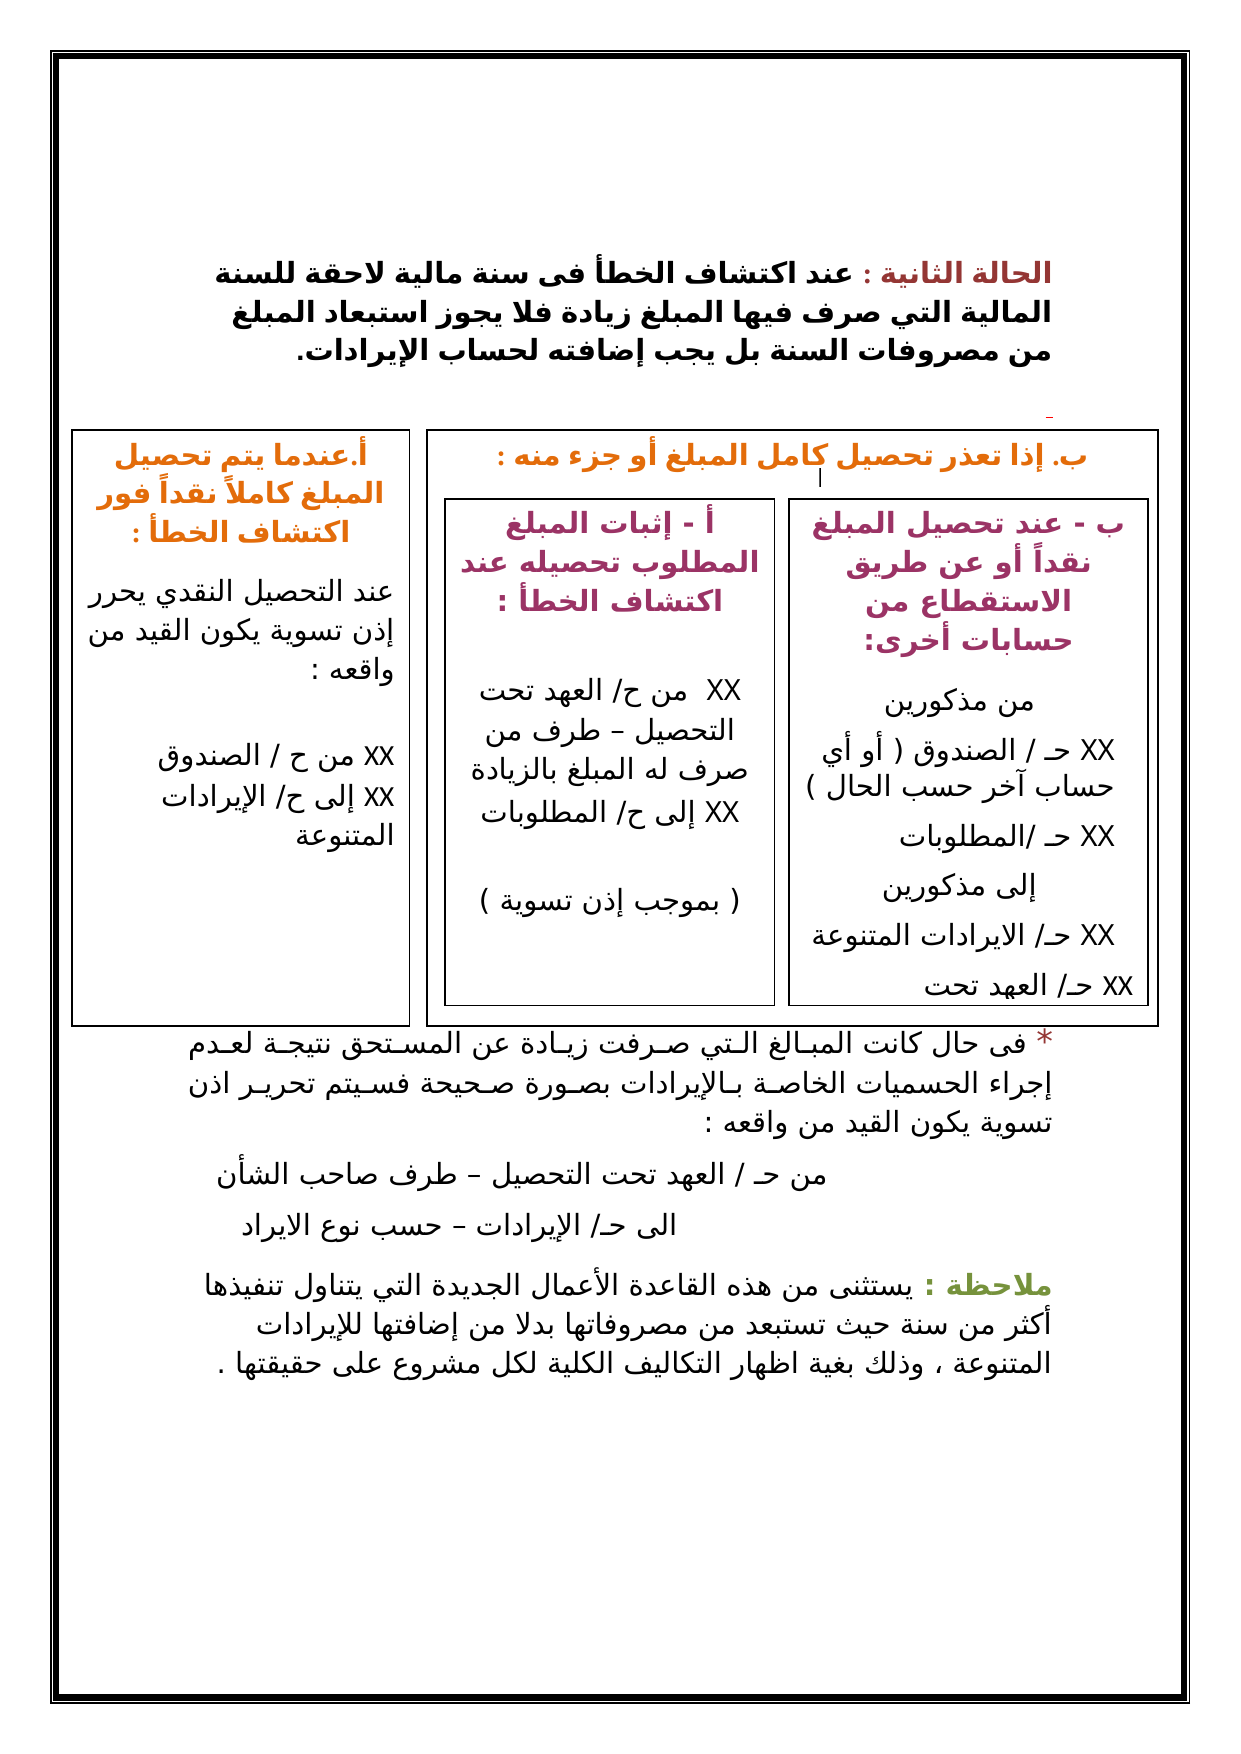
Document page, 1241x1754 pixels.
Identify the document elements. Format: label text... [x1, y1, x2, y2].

text الحالة الثانية : عند اكتشاف الخطأ فى سنة مالية لاحقة للسنة المالية التي صرف فيها المبلغ زيادة فلا يجوز استبعاد المبلغ من مصروفات السنة بل يجب إضافته لحساب الإيرادات. [187, 256, 1053, 367]
text من حـ / العهد تحت التحصيل – طرف صاحب الشأن [187, 1157, 1053, 1191]
text الى حـ/ الإيرادات – حسب نوع الايراد [187, 1209, 1015, 1243]
text * فى حال كانت المبالغ التي صرفت زيادة عن المستحق نتيجة لعدم إجراء الحسميات الخاصة بالإيرادات بصورة صحيحة فسيتم تحرير اذن تسوية يكون القيد من واقعه : [187, 1023, 1053, 1140]
text ملاحظة : يستثنى من هذه القاعدة الأعمال الجديدة التي يتناول تنفيذها أكثر من سنة حيث تستبعد من مصروفاتها بدلا من إضافتها للإيرادات المتنوعة ، وذلك بغية اظهار التكاليف الكلية لكل مشروع على حقيقتها . [187, 1268, 1053, 1380]
